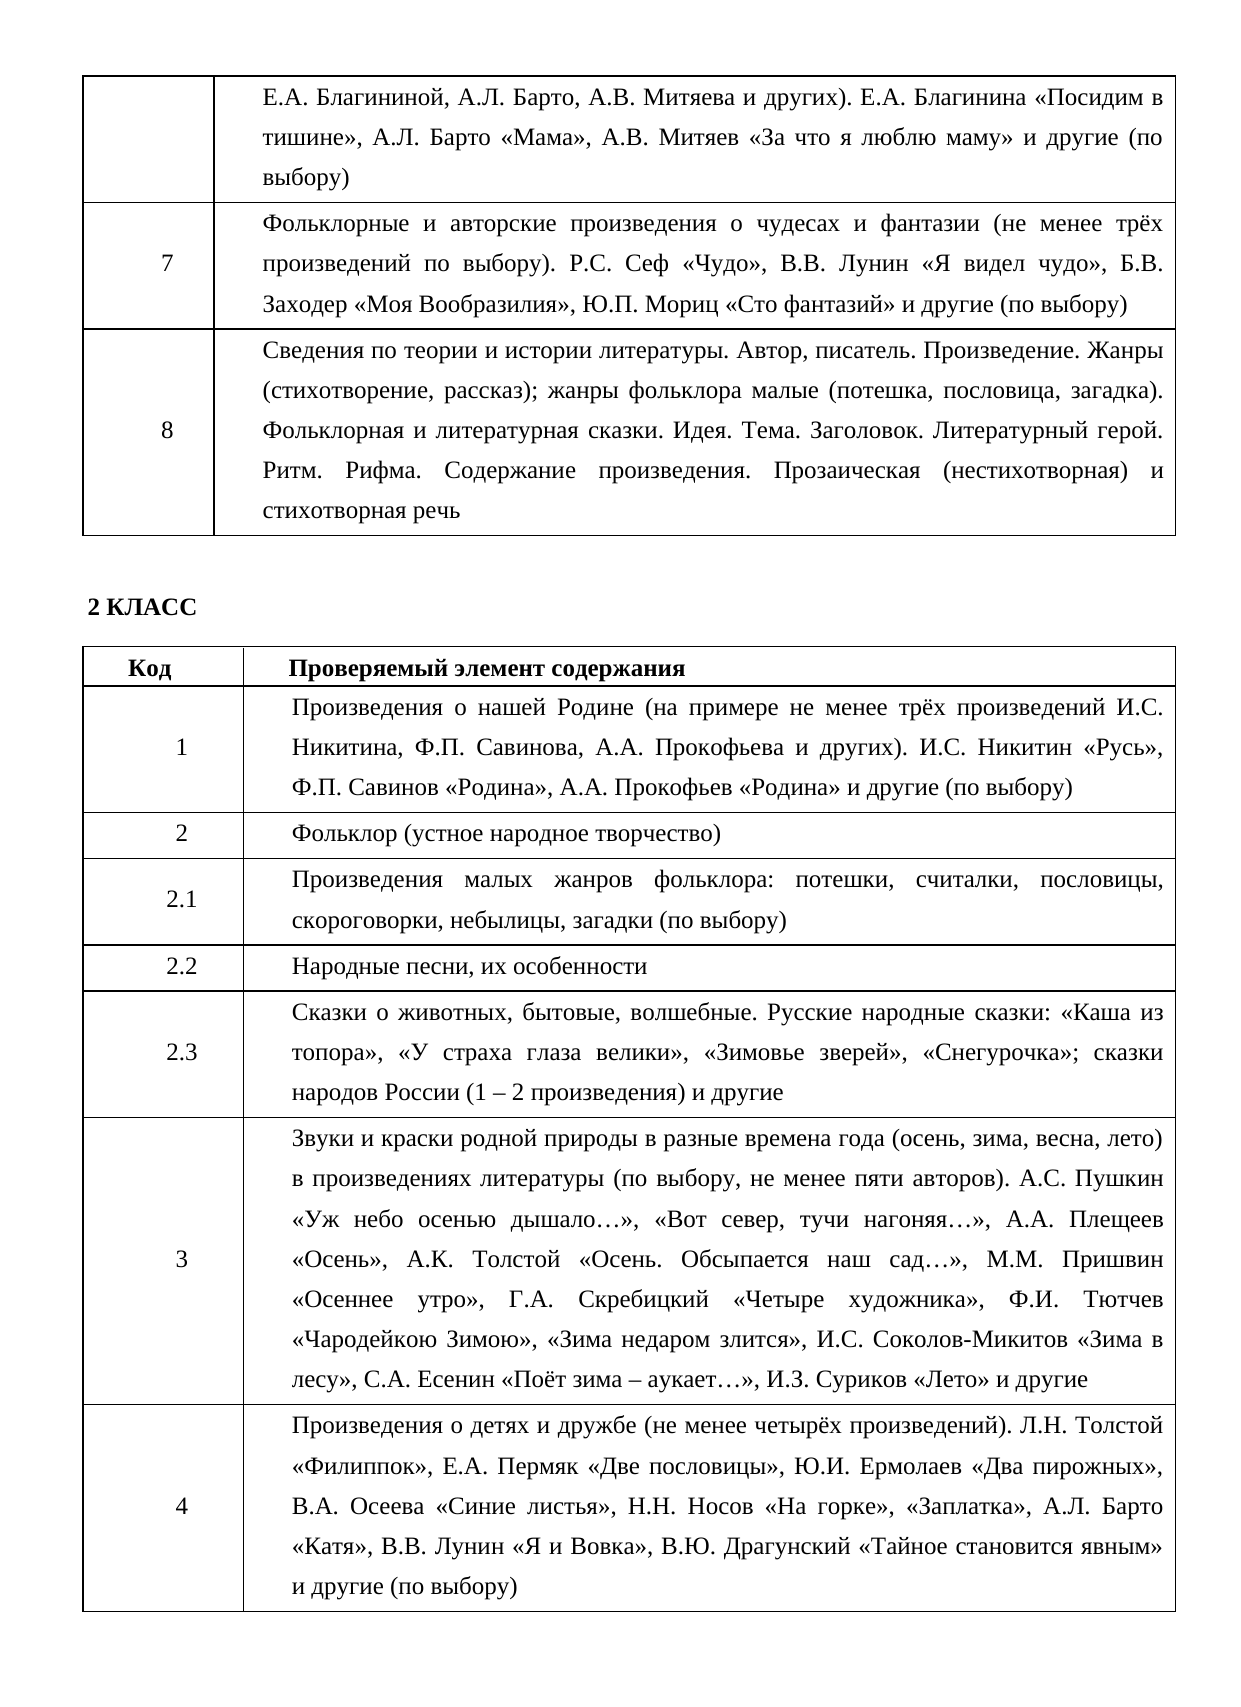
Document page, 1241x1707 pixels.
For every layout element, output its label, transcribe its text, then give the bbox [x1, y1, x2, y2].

table_cell Сказки о животных, бытовые, волшебные. Русские народные сказки: «Каша из топора», «У страха глаза велики», «Зимовье зверей», «Снегурочка»; сказки народов России (1 – 2 произведения) и другие [244, 992, 1175, 1116]
table_cell Произведения о нашей Родине (на примере не менее трёх произведений И.С. Никитина, Ф.П. Савинова, А.А. Прокофьева и других). И.С. Никитин «Русь», Ф.П. Савинов «Родина», А.А. Прокофьев «Родина» и другие (по выбору) [244, 687, 1175, 812]
table_cell 8 [84, 330, 213, 535]
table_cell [215, 77, 1175, 201]
table_cell Произведения малых жанров фольклора: потешки, считалки, пословицы, скороговорки, небылицы, загадки (по выбору) [244, 859, 1175, 944]
table_cell 6 [84, 77, 213, 201]
table_cell 2.2 [84, 946, 243, 990]
table_cell 4 [84, 1405, 243, 1611]
table_cell 2.3 [84, 992, 243, 1116]
text 2 КЛАСС [87, 592, 1165, 621]
table_cell 2 [84, 813, 243, 858]
table_header Проверяемый элемент содержания [244, 647, 1175, 685]
table_cell Фольклор (устное народное творчество) [244, 813, 1175, 858]
table_cell Произведения о детях и дружбе (не менее четырёх произведений). Л.Н. Толстой «Филиппок», Е.А. Пермяк «Две пословицы», Ю.И. Ермолаев «Два пирожных», В.А. Осеева «Синие листья», Н.Н. Носов «На горке», «Заплатка», А.Л. Барто «Катя», В.В. Лунин «Я и Вовка», В.Ю. Драгунский «Тайное становится явным» и другие (по выбору) [244, 1405, 1175, 1611]
table_header Код [84, 647, 243, 685]
table_cell Звуки и краски родной природы в разные времена года (осень, зима, весна, лето) в произведениях литературы (по выбору, не менее пяти авторов). А.С. Пушкин «Уж небо осенью дышало…», «Вот север, тучи нагоняя…», А.А. Плещеев «Осень», А.К. Толстой «Осень. Обсыпается наш сад…», М.М. Пришвин «Осеннее утро», Г.А. Скребицкий «Четыре художника», Ф.И. Тютчев «Чародейкою Зимою», «Зима недаром злится», И.С. Соколов-Микитов «Зима в лесу», С.А. Есенин «Поёт зима – аукает…», И.З. Суриков «Лето» и другие [244, 1118, 1175, 1404]
table_cell 1 [84, 687, 243, 812]
table_cell 7 [84, 203, 213, 328]
table_cell 3 [84, 1118, 243, 1404]
table_cell Фольклорные и авторские произведения о чудесах и фантазии (не менее трёх произведений по выбору). Р.С. Сеф «Чудо», В.В. Лунин «Я видел чудо», Б.В. Заходер «Моя Вообразилия», Ю.П. Мориц «Сто фантазий» и другие (по выбору) [215, 203, 1175, 328]
table_cell 2.1 [84, 859, 243, 944]
table_cell Сведения по теории и истории литературы. Автор, писатель. Произведение. Жанры (стихотворение, рассказ); жанры фольклора малые (потешка, пословица, загадка). Фольклорная и литературная сказки. Идея. Тема. Заголовок. Литературный герой. Ритм. Рифма. Содержание произведения. Прозаическая (нестихотворная) и стихотворная речь [215, 330, 1175, 535]
table_cell Народные песни, их особенности [244, 946, 1175, 990]
